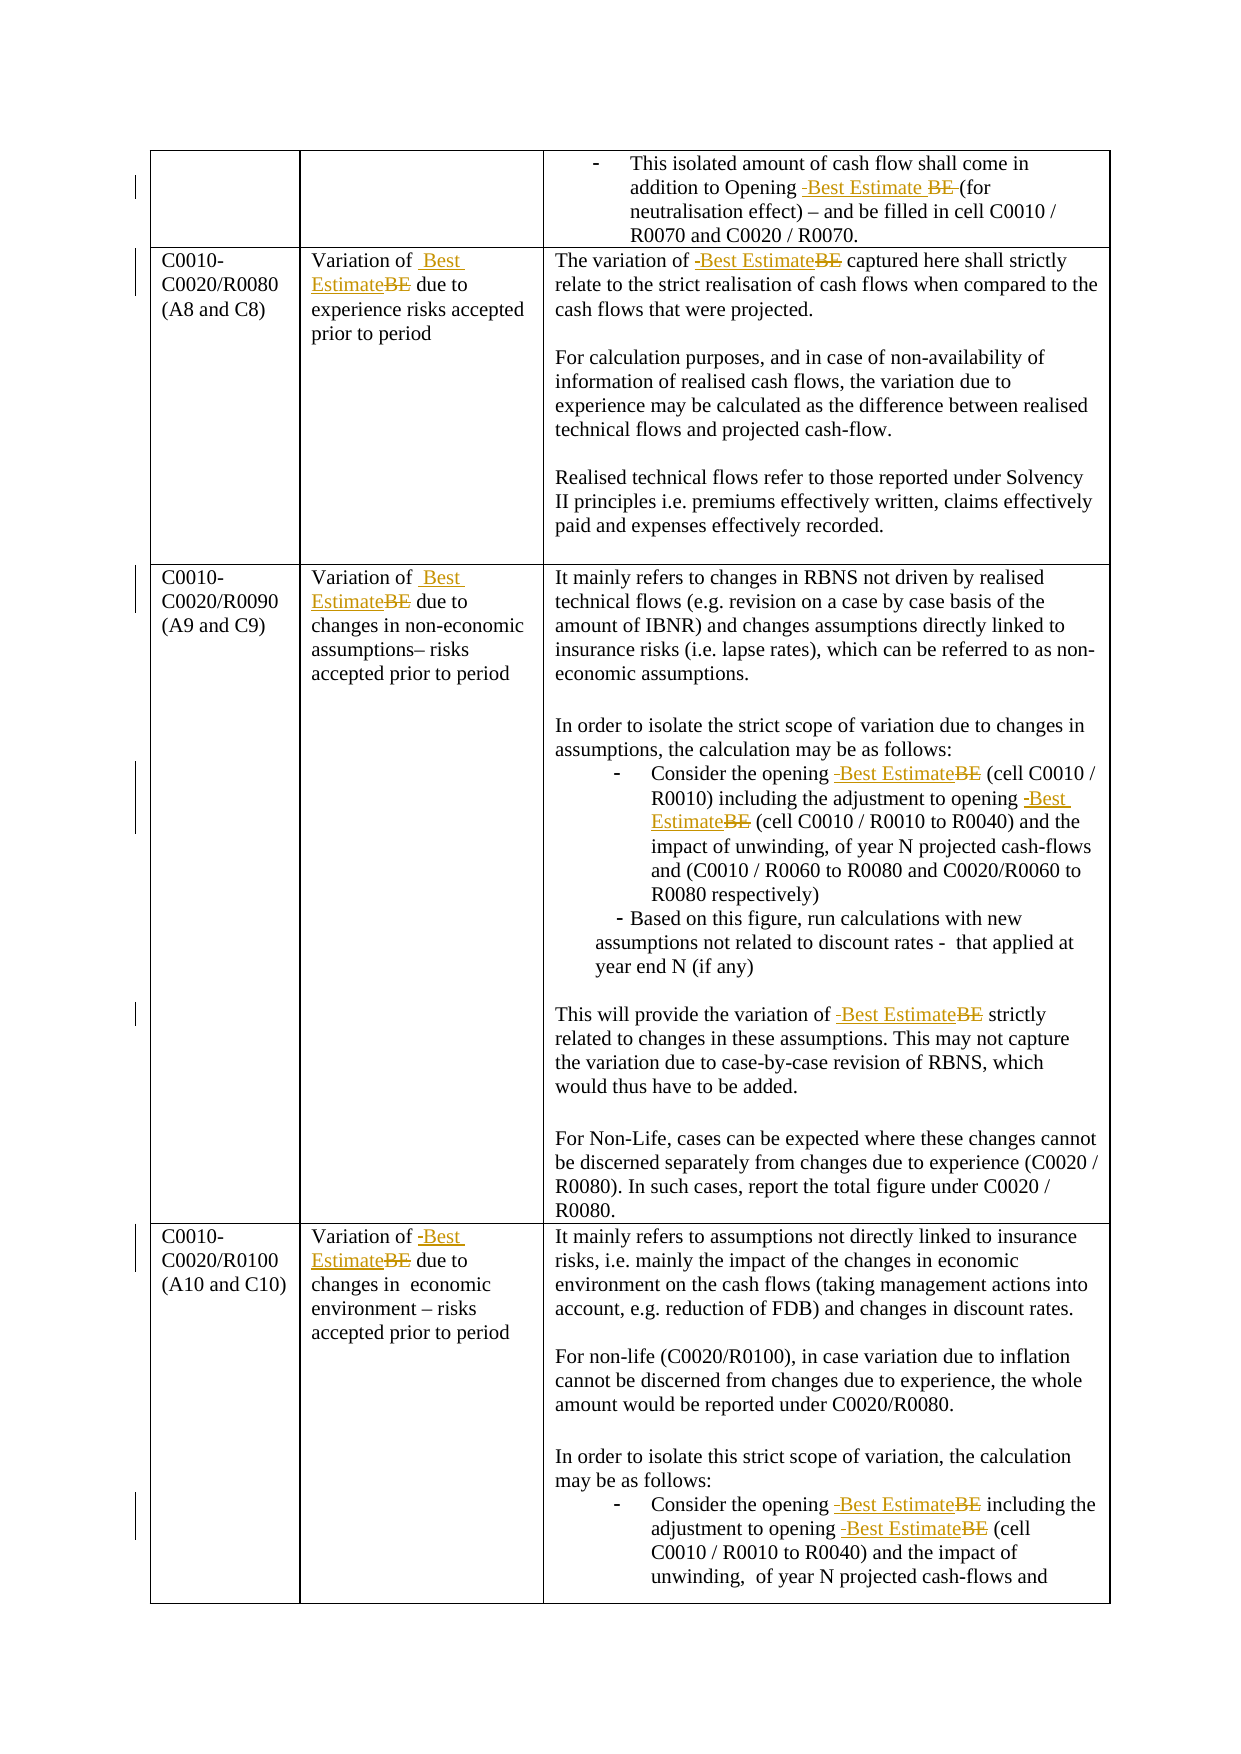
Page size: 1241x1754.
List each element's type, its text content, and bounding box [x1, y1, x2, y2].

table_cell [151, 151, 299, 247]
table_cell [544, 151, 1109, 247]
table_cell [151, 1224, 299, 1603]
table_cell C0010-C0020/R0080 (A8 and C8) [151, 248, 299, 564]
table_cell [301, 1224, 543, 1603]
table_cell It mainly refers to changes in RBNS not driven by realised technical flows (e.g. revision on a case by case basis of the amount of IBNR) and changes assumptions directly linked to insurance risks (i.e. lapse rates), which can be referred to as non-economic assumptions. In order to isolate the strict scope of variation due to changes in assumptions, the calculation may be as follows: Consider the opening (cell C0010 / R0010) including the adjustment to opening (cell C0010 / R0010 to R0040) and the impact of unwinding, of year N projected cash-flows and (C0010 / R0060 to R0080 and C0020/R0060 to R0080 respectively) Based on this figure, run calculations with new assumptions not related to discount rates - that applied at year end N (if any) This will provide the variation of strictly related to changes in these assumptions. This may not capture the variation due to case-by-case revision of RBNS, which would thus have to be added. For Non-Life, cases can be expected where these changes cannot be discerned separately from changes due to experience (C0020 / R0080). In such cases, report the total figure under C0020 / R0080. [544, 565, 1109, 1222]
table_cell Variation of due to experience risks accepted prior to period [301, 248, 543, 564]
table_cell Variation of due to changes in non-economic assumptions– risks accepted prior to period [301, 565, 543, 1222]
table_cell The variation of captured here shall strictly relate to the strict realisation of cash flows when compared to the cash flows that were projected. For calculation purposes, and in case of non-availability of information of realised cash flows, the variation due to experience may be calculated as the difference between realised technical flows and projected cash-flow. Realised technical flows refer to those reported under Solvency II principles i.e. premiums effectively written, claims effectively paid and expenses effectively recorded. [544, 248, 1109, 564]
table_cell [301, 151, 543, 247]
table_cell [544, 1224, 1109, 1603]
table_cell C0010-C0020/R0090 (A9 and C9) [151, 565, 299, 1222]
